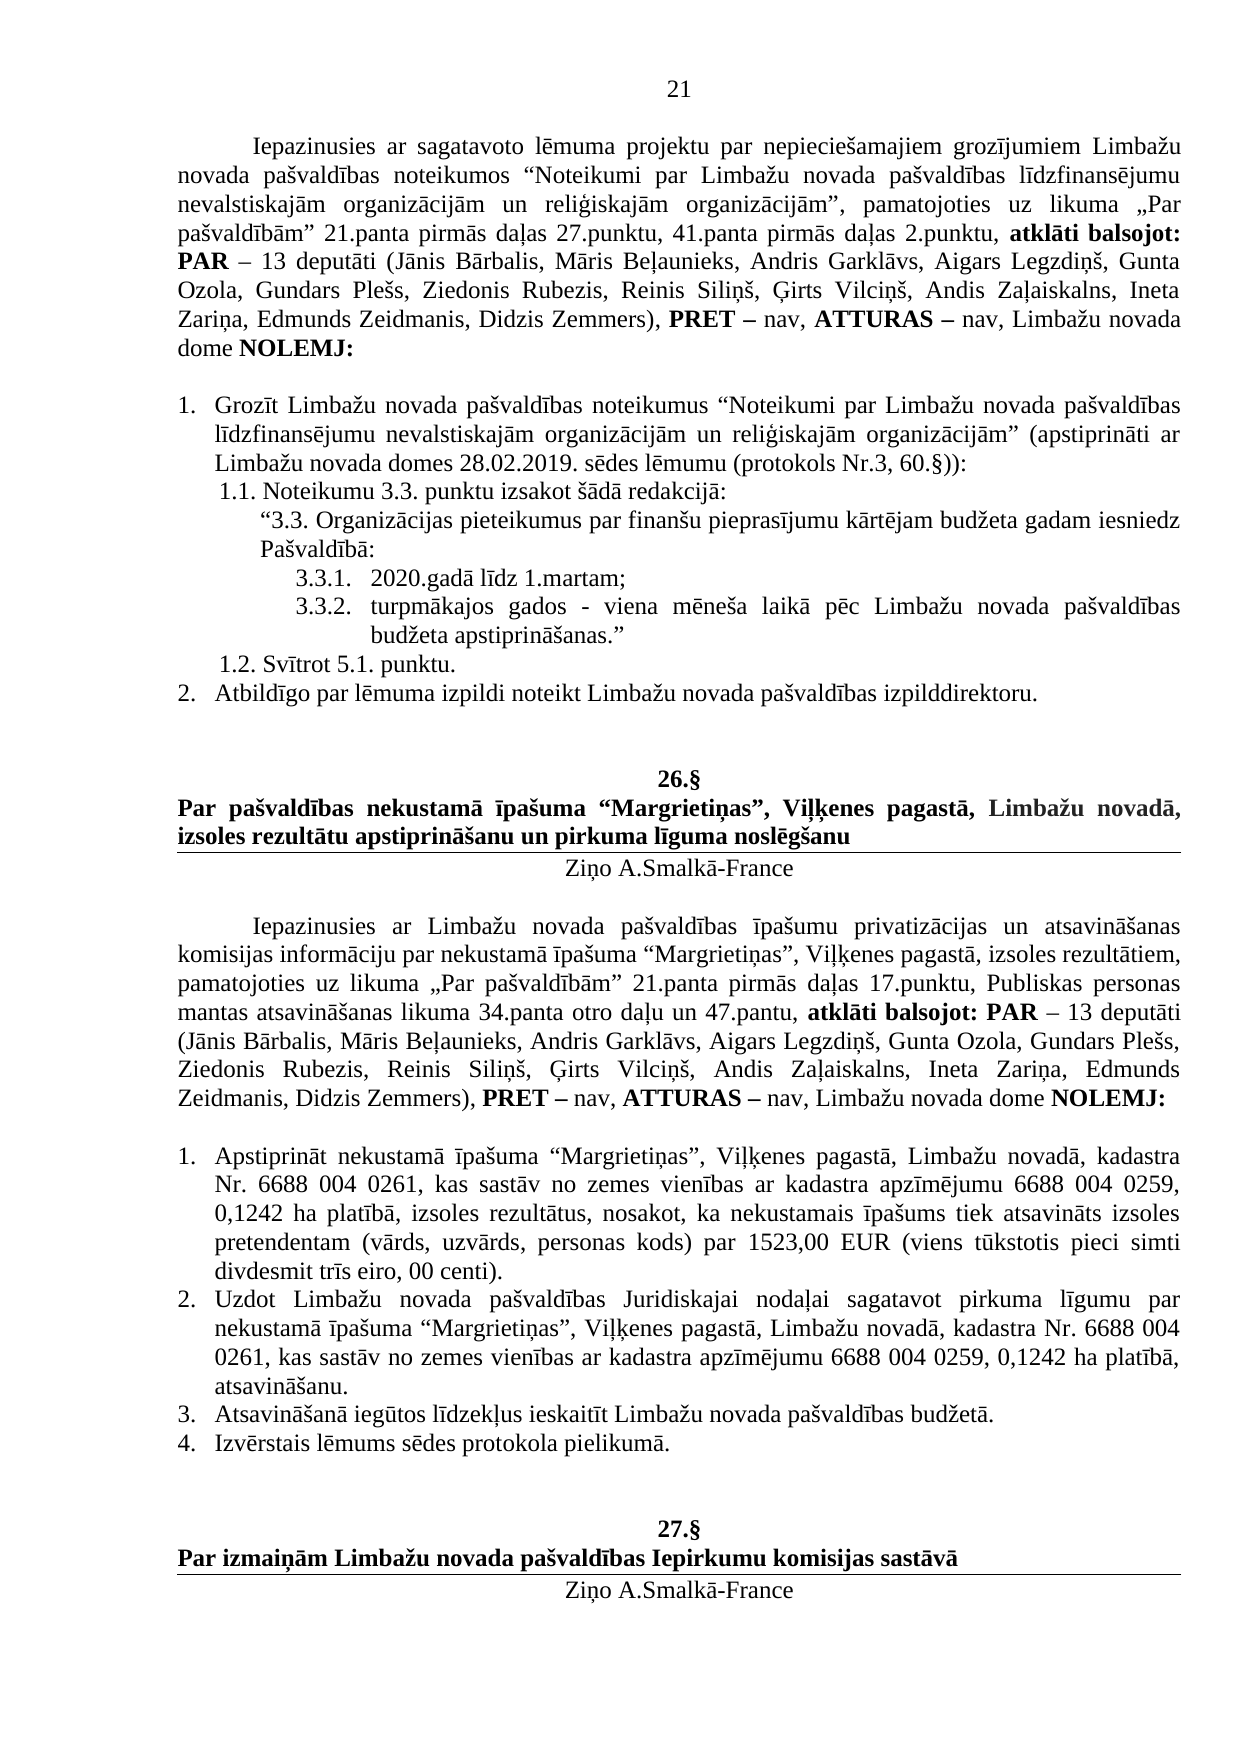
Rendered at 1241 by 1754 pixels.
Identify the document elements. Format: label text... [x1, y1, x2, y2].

list Izvērstais lēmums sēdes protokola pielikumā. [177, 1428, 1181, 1457]
text 1.1. Noteikumu 3.3. punktu izsakot šādā redakcijā: [218, 476, 1181, 505]
text “3.3. Organizācijas pieteikumus par finanšu pieprasījumu kārtējam budžeta gadam iesniedz Pašvaldībā: [260, 505, 1181, 563]
list Uzdot Limbažu novada pašvaldības Juridiskajai nodaļai sagatavot pirkuma līgumu par nekustamā īpašuma “Margrietiņas”, Viļķenes pagastā, Limbažu novadā, kadastra Nr. 6688 004 0261, kas sastāv no zemes vienības ar kadastra apzīmējumu 6688 004 0259, 0,1242 ha platībā, atsavināšanu. [177, 1284, 1181, 1399]
list Atsavināšanā iegūtos līdzekļus ieskaitīt Limbažu novada pašvaldības budžetā. [177, 1399, 1181, 1428]
list Grozīt Limbažu novada pašvaldības noteikumus “Noteikumi par Limbažu novada pašvaldības līdzfinansējumu nevalstiskajām organizācijām un reliģiskajām organizācijām” (apstiprināti ar Limbažu novada domes 28.02.2019. sēdes lēmumu (protokols Nr.3, 60.§)): [177, 390, 1181, 476]
list 2020.gadā līdz 1.martam; [295, 563, 1181, 591]
list turpmākajos gados - viena mēneša laikā pēc Limbažu novada pašvaldības budžeta apstiprināšanas.” [295, 591, 1181, 649]
text 27.§ [177, 1514, 1181, 1543]
text 26.§ [177, 764, 1181, 793]
text Iepazinusies ar Limbažu novada pašvaldības īpašumu privatizācijas un atsavināšanas komisijas informāciju par nekustamā īpašuma “Margrietiņas”, Viļķenes pagastā, izsoles rezultātiem, pamatojoties uz likuma „Par pašvaldībām” 21.panta pirmās daļas 17.punktu, Publiskas personas mantas atsavināšanas likuma 34.panta otro daļu un 47.pantu, atklāti balsojot: PAR – 13 deputāti (Jānis Bārbalis, Māris Beļaunieks, Andris Garklāvs, Aigars Legzdiņš, Gunta Ozola, Gundars Plešs, Ziedonis Rubezis, Reinis Siliņš, Ģirts Vilciņš, Andis Zaļaiskalns, Ineta Zariņa, Edmunds Zeidmanis, Didzis Zemmers), PRET – nav, ATTURAS – nav, Limbažu novada dome NOLEMJ: [177, 911, 1181, 1112]
text Par izmaiņām Limbažu novada pašvaldības Iepirkumu komisijas sastāvā [177, 1543, 1181, 1574]
list Apstiprināt nekustamā īpašuma “Margrietiņas”, Viļķenes pagastā, Limbažu novadā, kadastra Nr. 6688 004 0261, kas sastāv no zemes vienības ar kadastra apzīmējumu 6688 004 0259, 0,1242 ha platībā, izsoles rezultātus, nosakot, ka nekustamais īpašums tiek atsavināts izsoles pretendentam (vārds, uzvārds, personas kods) par 1523,00 EUR (viens tūkstotis pieci simti divdesmit trīs eiro, 00 centi). [177, 1141, 1181, 1284]
list Atbildīgo par lēmuma izpildi noteikt Limbažu novada pašvaldības izpilddirektoru. [177, 678, 1181, 706]
text Ziņo A.Smalkā-France [177, 853, 1181, 882]
text 1.2. Svītrot 5.1. punktu. [218, 649, 1181, 678]
text Par pašvaldības nekustamā īpašuma “Margrietiņas”, Viļķenes pagastā, Limbažu novadā, izsoles rezultātu apstiprināšanu un pirkuma līguma noslēgšanu [177, 793, 1181, 852]
text Iepazinusies ar sagatavoto lēmuma projektu par nepieciešamajiem grozījumiem Limbažu novada pašvaldības noteikumos “Noteikumi par Limbažu novada pašvaldības līdzfinansējumu nevalstiskajām organizācijām un reliģiskajām organizācijām”, pamatojoties uz likuma „Par pašvaldībām” 21.panta pirmās daļas 27.punktu, 41.panta pirmās daļas 2.punktu, atklāti balsojot: PAR – 13 deputāti (Jānis Bārbalis, Māris Beļaunieks, Andris Garklāvs, Aigars Legzdiņš, Gunta Ozola, Gundars Plešs, Ziedonis Rubezis, Reinis Siliņš, Ģirts Vilciņš, Andis Zaļaiskalns, Ineta Zariņa, Edmunds Zeidmanis, Didzis Zemmers), PRET – nav, ATTURAS – nav, Limbažu novada dome NOLEMJ: [177, 131, 1181, 361]
text Ziņo A.Smalkā-France [177, 1575, 1181, 1604]
